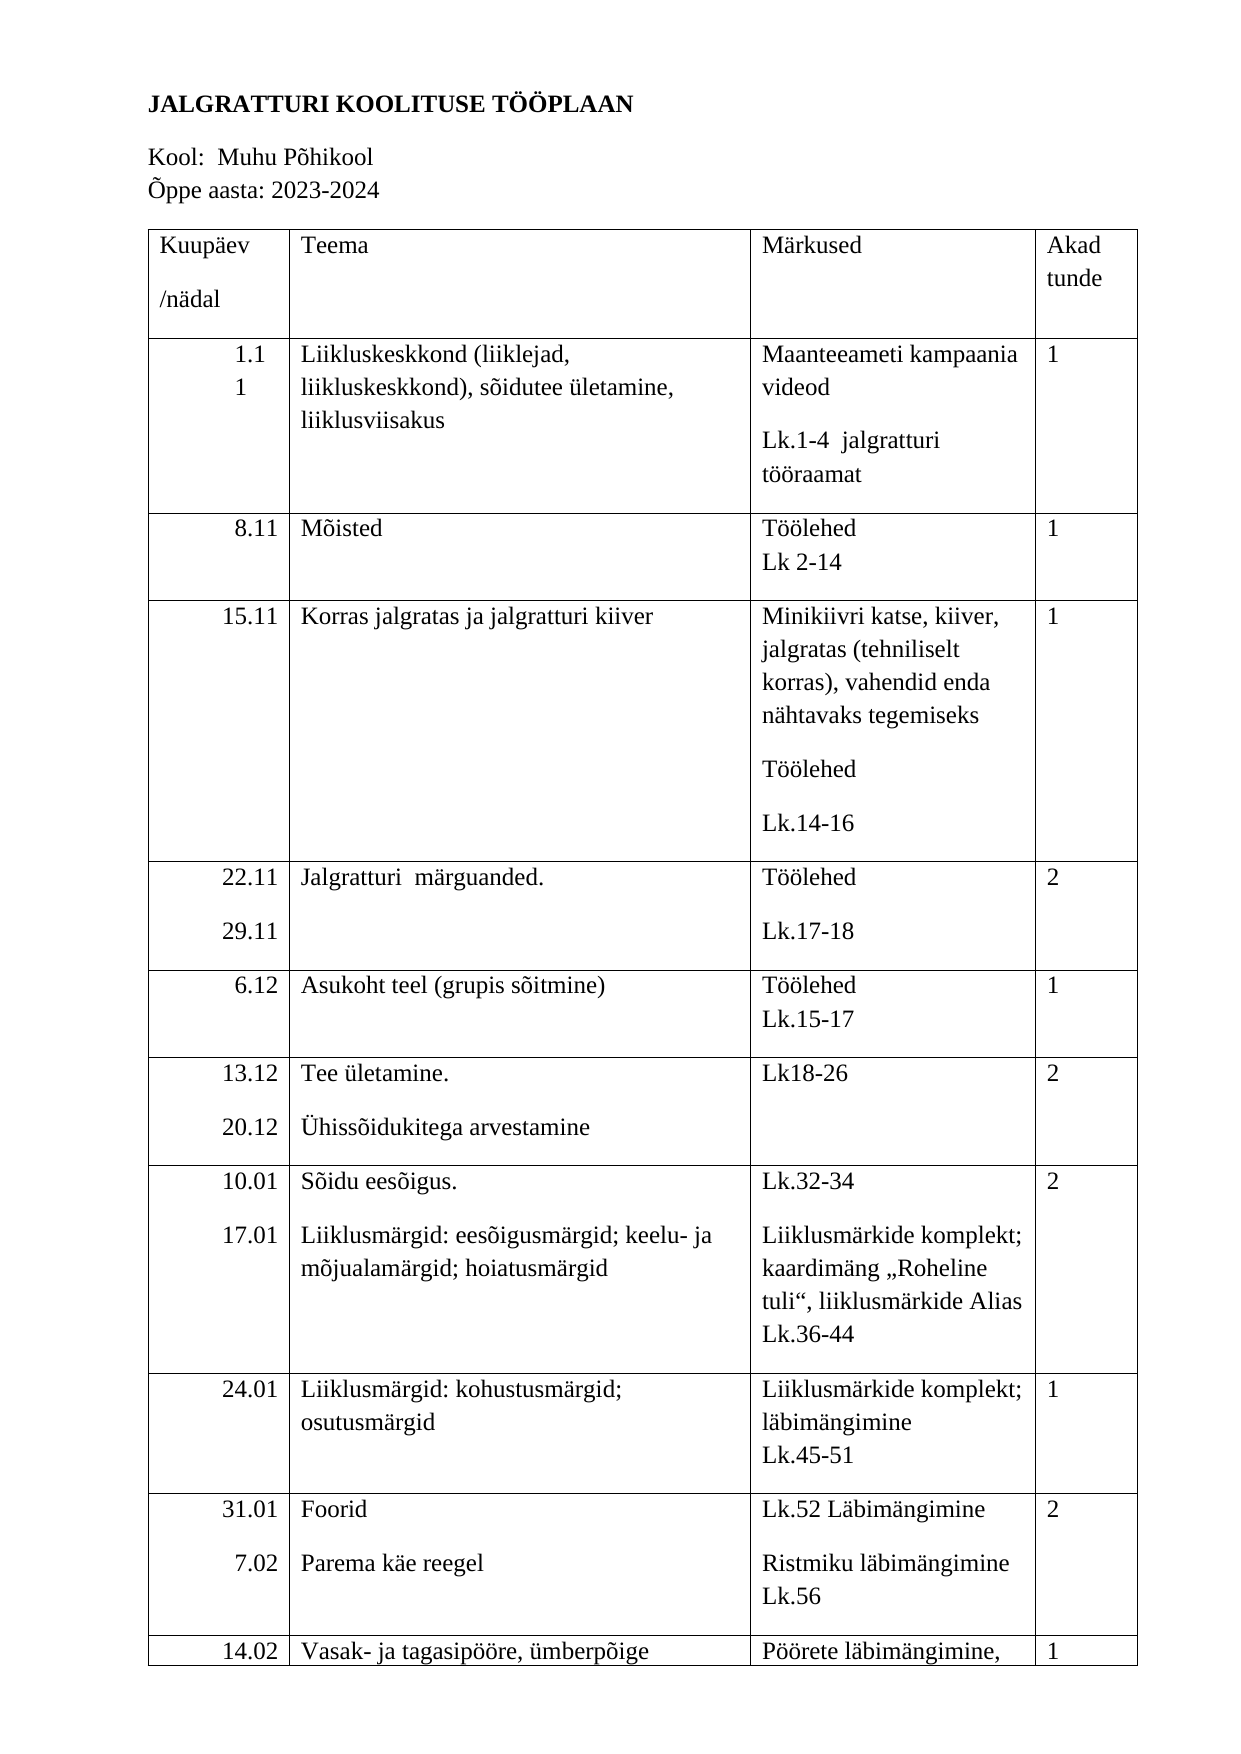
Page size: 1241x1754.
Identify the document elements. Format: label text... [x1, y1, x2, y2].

table_cell Lk.52 Läbimängimine Ristmiku läbimängimine Lk.56 [751, 1494, 1035, 1635]
table_cell Liiklusmärkide komplekt; läbimängimine Lk.45-51 [751, 1374, 1035, 1493]
table_cell 31.01 7.02 [149, 1494, 289, 1635]
table_cell 13.12 20.12 [149, 1058, 289, 1165]
table_cell Töölehed Lk.15-17 [751, 971, 1035, 1057]
table_cell Jalgratturi märguanded. [290, 862, 750, 969]
table_cell Foorid Parema käe reegel [290, 1494, 750, 1635]
table_cell 1 [1036, 1374, 1137, 1493]
table_cell Lk.32-34 Liiklusmärkide komplekt; kaardimäng „Roheline tuli“, liiklusmärkide Alias Lk.36-44 [751, 1166, 1035, 1373]
table_cell Maanteeameti kampaania videod Lk.1-4 jalgratturi tööraamat [751, 339, 1035, 512]
table_cell 6.12 [149, 971, 289, 1057]
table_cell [290, 1636, 750, 1664]
table_cell 2 [1036, 1058, 1137, 1165]
table_cell Liikluskeskkond (liiklejad, liikluskeskkond), sõidutee ületamine, liiklusviisakus [290, 339, 750, 512]
table_cell Tee ületamine. Ühissõidukitega arvestamine [290, 1058, 750, 1165]
table_cell Korras jalgratas ja jalgratturi kiiver [290, 601, 750, 861]
table_header Akad tunde [1036, 230, 1137, 338]
table_cell 22.11 29.11 [149, 862, 289, 969]
text Kool: Muhu Põhikool Õppe aasta: 2023-2024 [148, 142, 1093, 204]
table_header Kuupäev /nädal [149, 230, 289, 338]
table_cell 2 [1036, 1494, 1137, 1635]
table_cell Mõisted [290, 514, 750, 600]
table_cell Minikiivri katse, kiiver, jalgratas (tehniliselt korras), vahendid enda nähtavaks tegemiseks Töölehed Lk.14-16 [751, 601, 1035, 861]
table_cell Töölehed Lk 2-14 [751, 514, 1035, 600]
table_cell 1 [1036, 971, 1137, 1057]
table_cell 1 [1036, 601, 1137, 861]
table_cell 8.11 [149, 514, 289, 600]
table_cell 15.11 [149, 601, 289, 861]
table_cell Sõidu eesõigus. Liiklusmärgid: eesõigusmärgid; keelu- ja mõjualamärgid; hoiatusmärgid [290, 1166, 750, 1373]
table_cell 14.02 [149, 1636, 289, 1664]
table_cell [751, 1636, 1035, 1664]
table_cell Lk18-26 [751, 1058, 1035, 1165]
table_cell Töölehed Lk.17-18 [751, 862, 1035, 969]
table_cell 1 [1036, 514, 1137, 600]
table_header Teema [290, 230, 750, 338]
table_cell 2 [1036, 862, 1137, 969]
text JALGRATTURI KOOLITUSE TÖÖPLAAN [148, 89, 1093, 117]
table_cell 2 [1036, 1166, 1137, 1373]
table_header Märkused [751, 230, 1035, 338]
table_cell 1.11 [149, 339, 289, 512]
table_cell 1 [1036, 1636, 1137, 1664]
table_cell 1 [1036, 339, 1137, 512]
table_cell 24.01 [149, 1374, 289, 1493]
table_cell Liiklusmärgid: kohustusmärgid; osutusmärgid [290, 1374, 750, 1493]
table_cell 10.01 17.01 [149, 1166, 289, 1373]
table_cell Asukoht teel (grupis sõitmine) [290, 971, 750, 1057]
